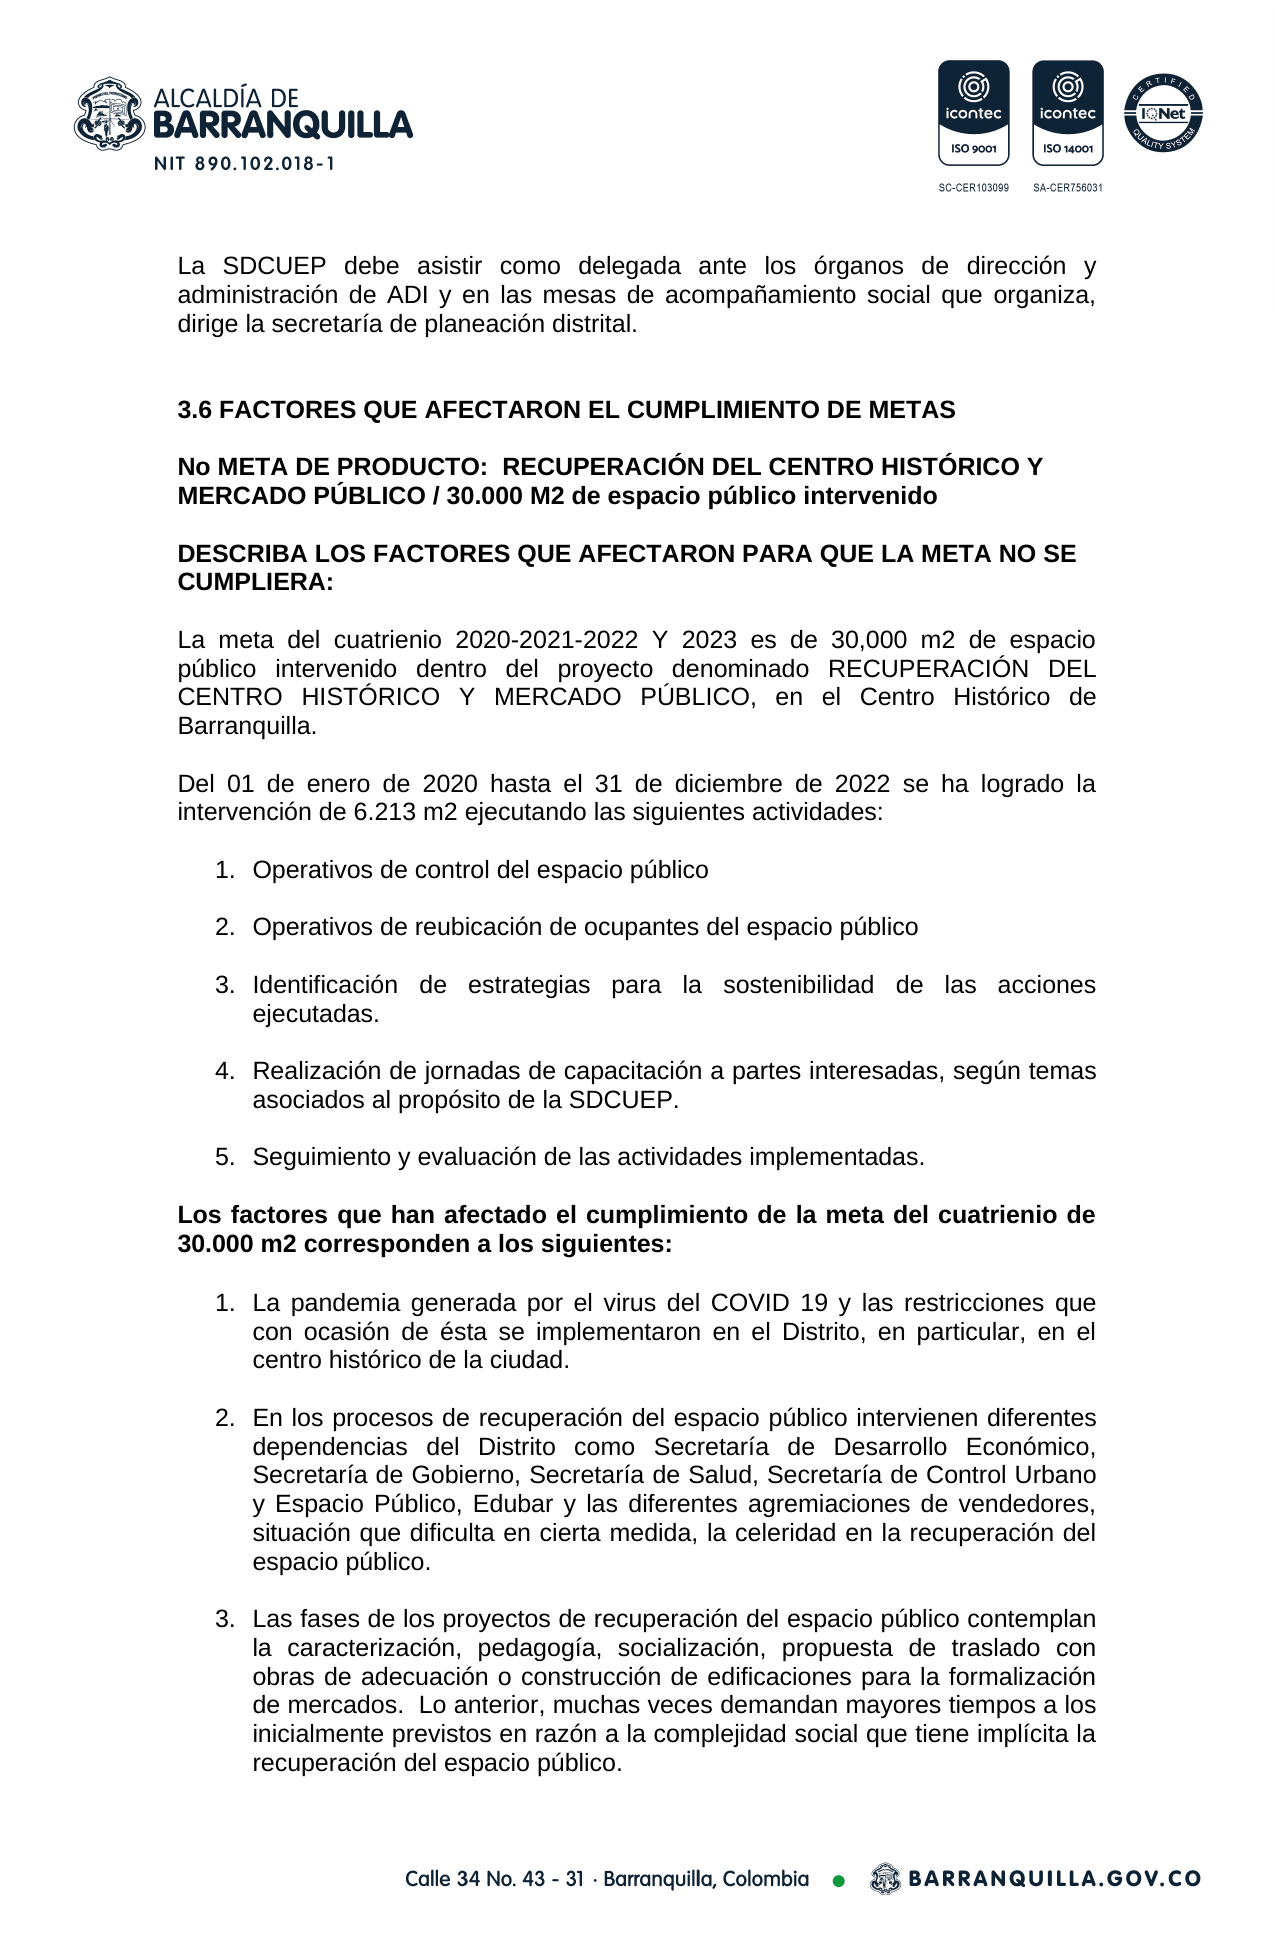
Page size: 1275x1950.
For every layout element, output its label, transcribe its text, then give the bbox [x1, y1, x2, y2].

text Los factores que han afectado el cumplimiento de la meta del cuatrienio de 30.000 m2 corresponden a los siguientes: [177, 1200, 1098, 1257]
text Del 01 de enero de 2020 hasta el 31 de diciembre de 2022 se ha logrado la intervención de 6.213 m2 ejecutando las siguientes actividades: [177, 768, 1098, 826]
list Realización de jornadas de capacitación a partes interesadas, según temas asociados al propósito de la SDCUEP. [215, 1056, 1098, 1113]
list La pandemia generada por el virus del COVID 19 y las restricciones que con ocasión de ésta se implementaron en el Distrito, en particular, en el centro histórico de la ciudad. [215, 1288, 1098, 1374]
picture [0, 1639, 1275, 1948]
list Operativos de reubicación de ocupantes del espacio público [215, 912, 1098, 941]
list En los procesos de recuperación del espacio público intervienen diferentes dependencias del Distrito como Secretaría de Desarrollo Económico, Secretaría de Gobierno, Secretaría de Salud, Secretaría de Control Urbano y Espacio Público, Edubar y las diferentes agremiaciones de vendedores, situación que dificulta en cierta medida, la celeridad en la recuperación del espacio público. [215, 1403, 1098, 1575]
picture [1, 3, 1275, 310]
list Operativos de control del espacio público [215, 855, 1098, 883]
text La meta del cuatrienio 2020-2021-2022 Y 2023 es de 30,000 m2 de espacio público intervenido dentro del proyecto denominado RECUPERACIÓN DEL CENTRO HISTÓRICO Y MERCADO PÚBLICO, en el Centro Histórico de Barranquilla. [177, 625, 1098, 740]
text DESCRIBA LOS FACTORES QUE AFECTARON PARA QUE LA META NO SE CUMPLIERA: [177, 538, 1098, 596]
text 3.6 FACTORES QUE AFECTARON EL CUMPLIMIENTO DE METAS [177, 395, 1098, 423]
text La SDCUEP debe asistir como delegada ante los órganos de dirección y administración de ADI y en las mesas de acompañamiento social que organiza, dirige la secretaría de planeación distrital. [177, 251, 1098, 337]
text No META DE PRODUCTO: RECUPERACIÓN DEL CENTRO HISTÓRICO Y MERCADO PÚBLICO / 30.000 M2 de espacio público intervenido [177, 452, 1098, 510]
list Seguimiento y evaluación de las actividades implementadas. [215, 1142, 1098, 1171]
list Identificación de estrategias para la sostenibilidad de las acciones ejecutadas. [215, 970, 1098, 1027]
list Las fases de los proyectos de recuperación del espacio público contemplan la caracterización, pedagogía, socialización, propuesta de traslado con obras de adecuación o construcción de edificaciones para la formalización de mercados. Lo anterior, muchas veces demandan mayores tiempos a los inicialmente previstos en razón a la complejidad social que tiene implícita la recuperación del espacio público. [215, 1604, 1098, 1777]
